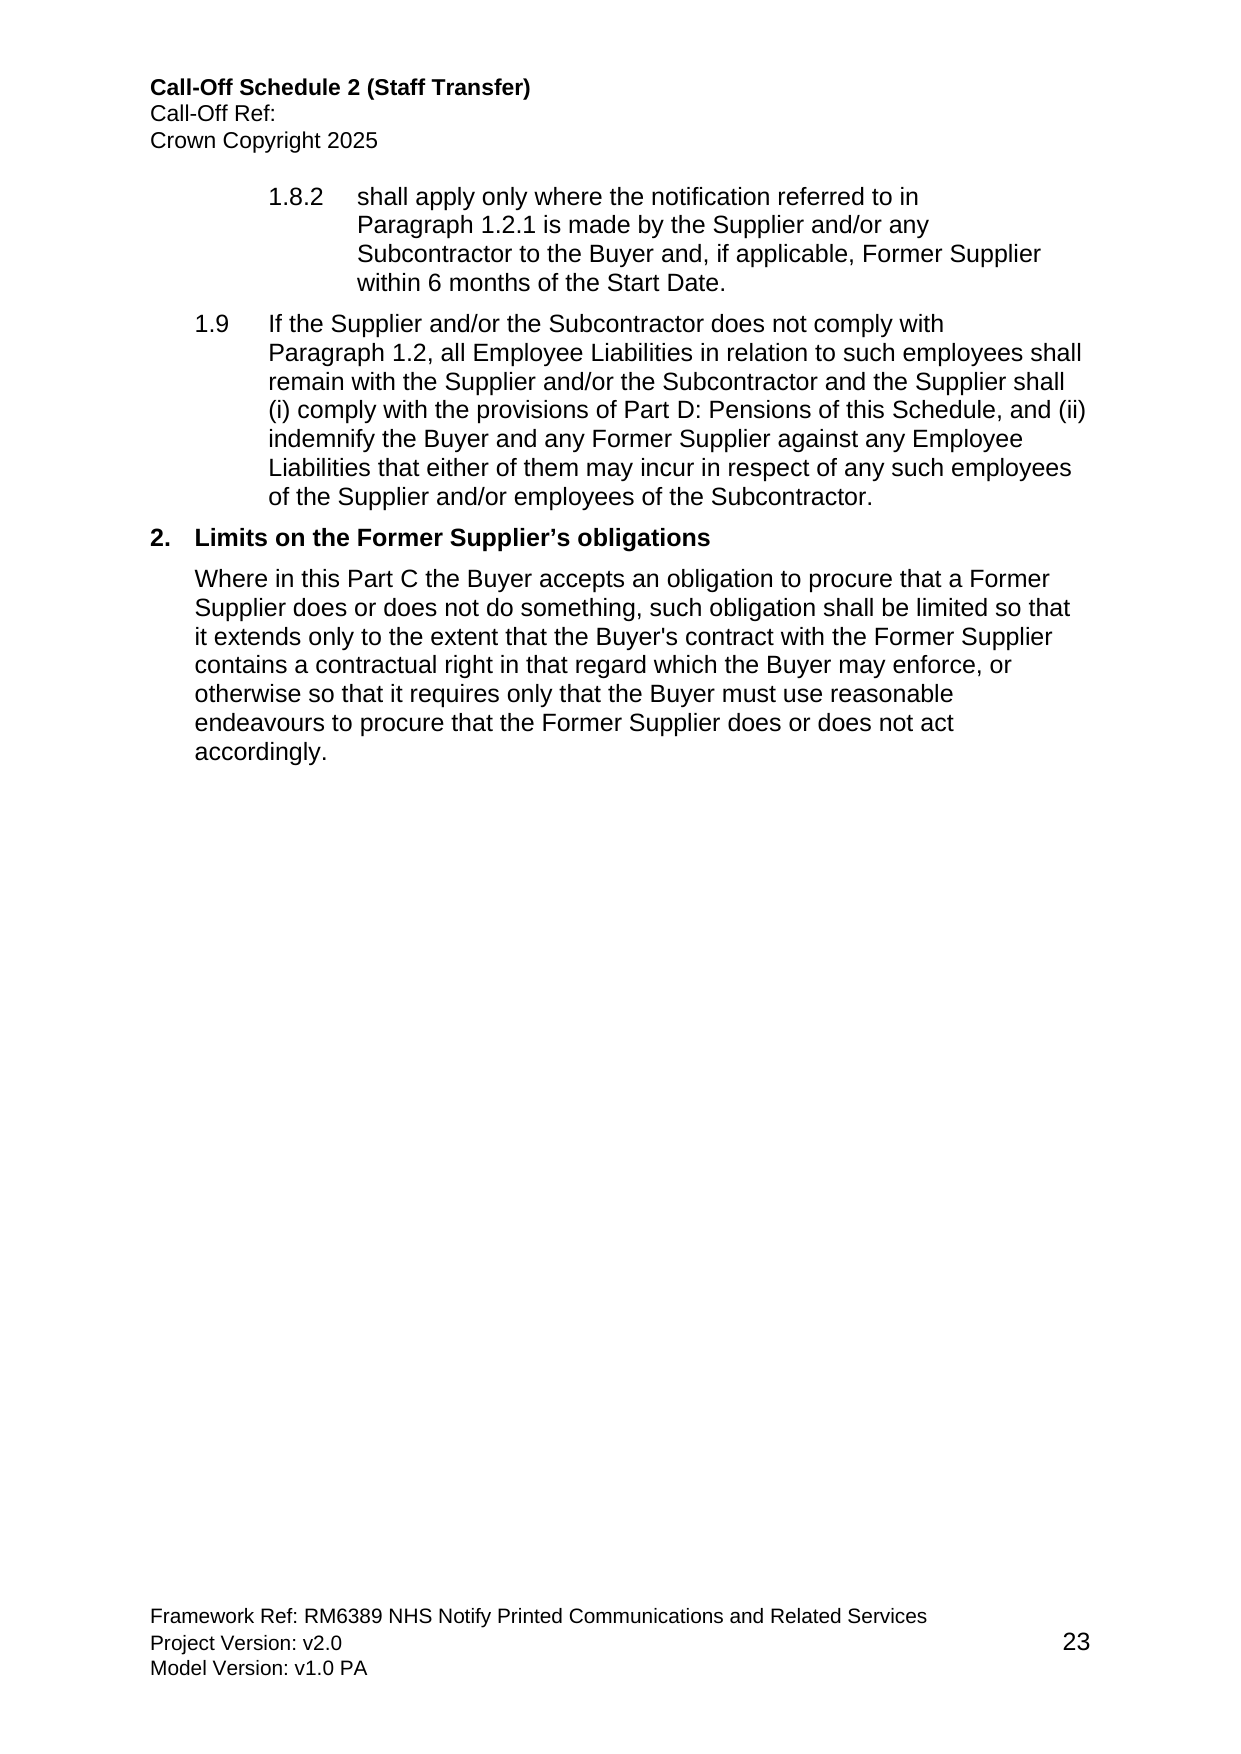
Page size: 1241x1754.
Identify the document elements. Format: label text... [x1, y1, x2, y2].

text Where in this Part C the Buyer accepts an obligation to procure that a Former Supplier does or does not do something, such obligation shall be limited so that it extends only to the extent that the Buyer's contract with the Former Supplier contains a contractual right in that regard which the Buyer may enforce, or otherwise so that it requires only that the Buyer must use reasonable endeavours to procure that the Former Supplier does or does not act accordingly. [194, 564, 1090, 765]
list If the Supplier and/or the Subcontractor does not comply with Paragraph 1.2, all Employee Liabilities in relation to such employees shall remain with the Supplier and/or the Subcontractor and the Supplier shall (i) comply with the provisions of Part D: Pensions of this Schedule, and (ii) indemnify the Buyer and any Former Supplier against any Employee Liabilities that either of them may incur in respect of any such employees of the Supplier and/or employees of the Subcontractor. [194, 309, 1090, 510]
list shall apply only where the notification referred to in Paragraph 1.2.1 is made by the Supplier and/or any Subcontractor to the Buyer and, if applicable, Former Supplier within 6 months of the Start Date. [268, 182, 1090, 297]
list Limits on the Former Supplier’s obligations [150, 523, 1090, 552]
